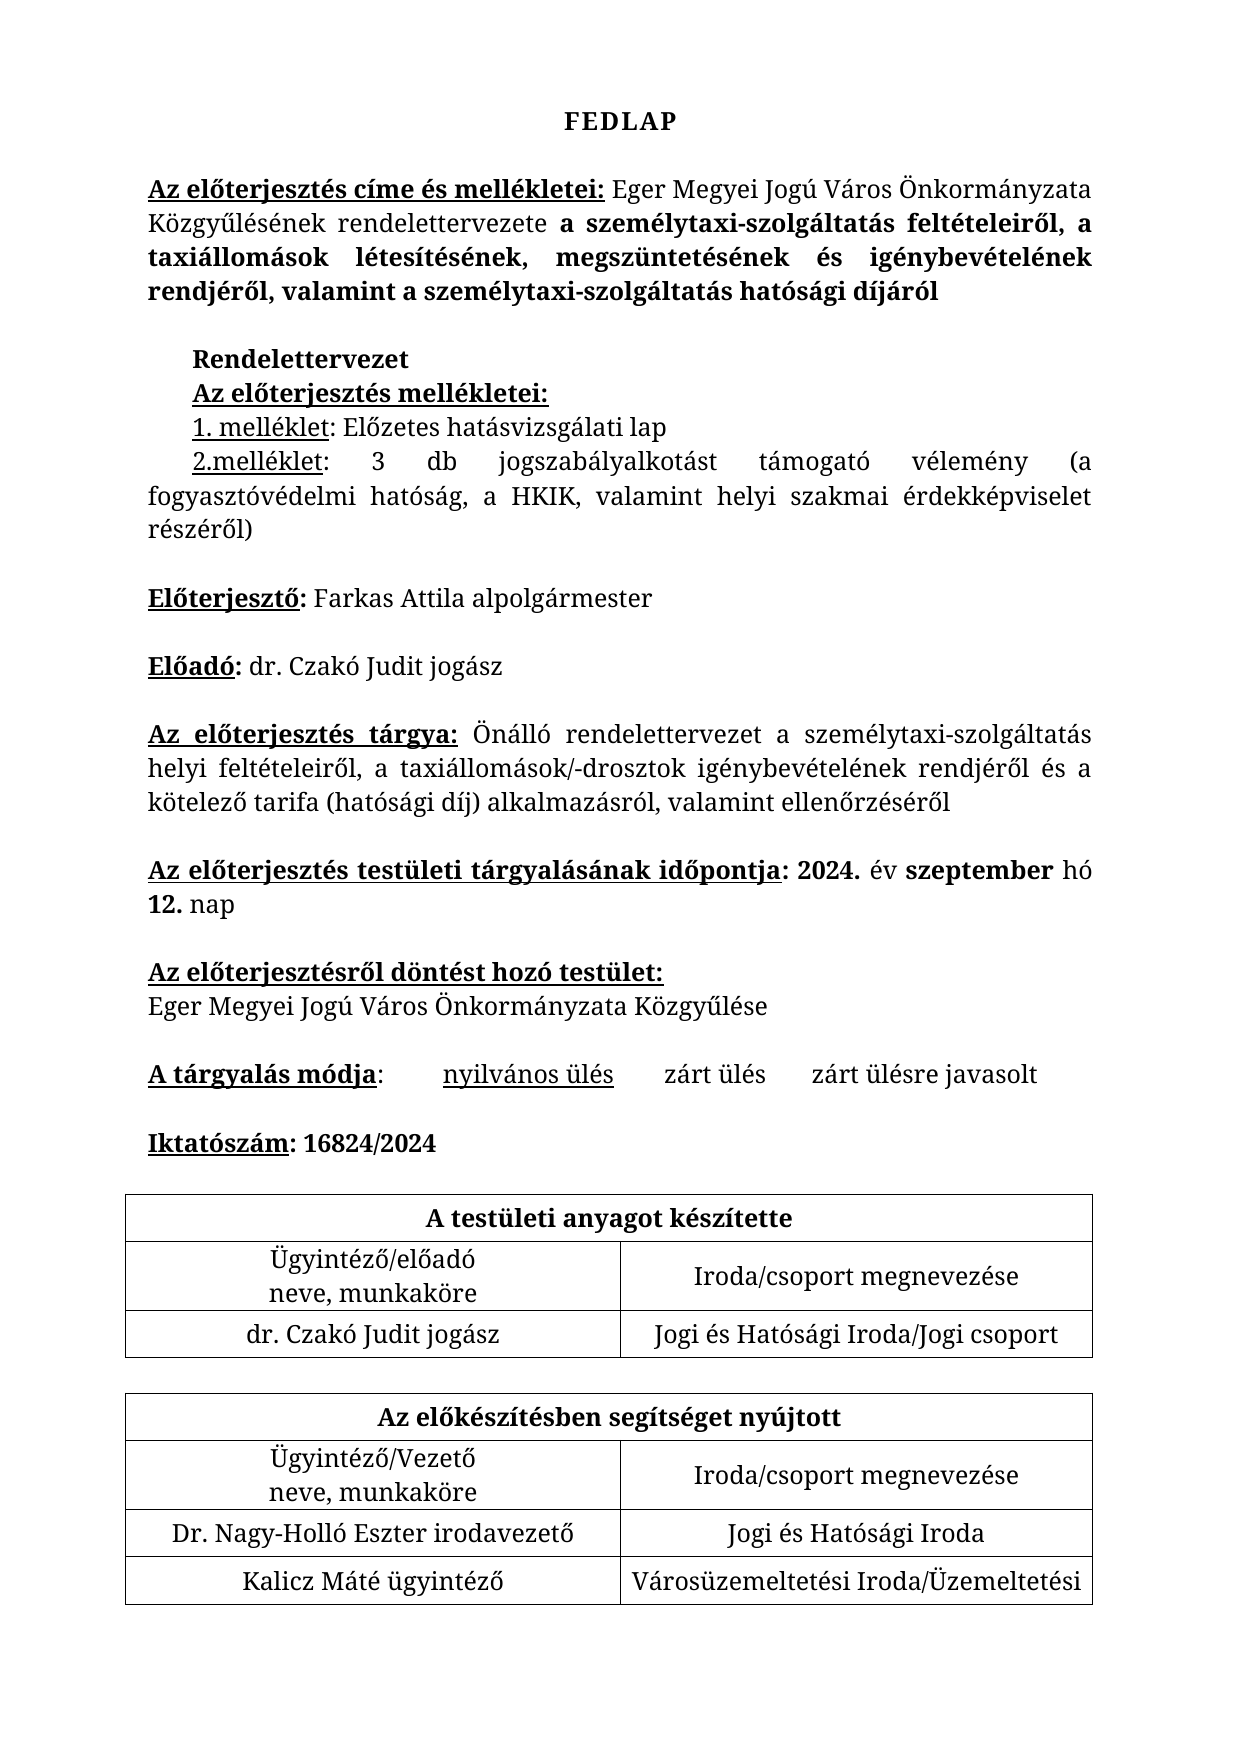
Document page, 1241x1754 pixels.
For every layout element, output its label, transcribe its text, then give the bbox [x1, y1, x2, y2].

table_cell Jogi és Hatósági Iroda [621, 1510, 1092, 1556]
table_cell Jogi és Hatósági Iroda/Jogi csoport [621, 1311, 1092, 1357]
text FEDLAP [148, 103, 1093, 137]
text Az előterjesztés tárgya: Önálló rendelettervezet a személytaxi-szolgáltatás helyi feltételeiről, a taxiállomások/-drosztok igénybevételének rendjéről és a kötelező tarifa (hatósági díj) alkalmazásról, valamint ellenőrzéséről [148, 717, 1093, 819]
text Az előterjesztés címe és mellékletei: Eger Megyei Jogú Város Önkormányzata Közgyűlésének rendelettervezete a személytaxi-szolgáltatás feltételeiről, a taxiállomások létesítésének, megszüntetésének és igénybevételének rendjéről, valamint a személytaxi-szolgáltatás hatósági díjáról [148, 172, 1093, 308]
text A tárgyalás módja: nyilvános ülés zárt ülés zárt ülésre javasolt [148, 1057, 1093, 1091]
table_cell Iroda/csoport megnevezése [621, 1242, 1092, 1310]
table_header A testületi anyagot készítette [126, 1195, 1092, 1241]
table_cell dr. Czakó Judit jogász [126, 1311, 620, 1357]
text 1. melléklet: Előzetes hatásvizsgálati lap [148, 410, 1093, 444]
text Az előterjesztés testületi tárgyalásának időpontja: 2024. év szeptember hó 12. nap [148, 853, 1093, 921]
text Előterjesztő: Farkas Attila alpolgármester [148, 580, 1093, 614]
table_cell Ügyintéző/előadó neve, munkaköre [126, 1242, 620, 1310]
text Eger Megyei Jogú Város Önkormányzata Közgyűlése [148, 989, 1093, 1023]
table_cell Dr. Nagy-Holló Eszter irodavezető [126, 1510, 620, 1556]
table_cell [126, 1557, 620, 1603]
text Iktatószám: 16824/2024 [148, 1125, 1093, 1159]
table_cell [621, 1557, 1092, 1603]
text Az előterjesztésről döntést hozó testület: [148, 955, 1093, 989]
text 2.melléklet: 3 db jogszabályalkotást támogató vélemény (a fogyasztóvédelmi hatóság, a HKIK, valamint helyi szakmai érdekképviselet részéről) [148, 444, 1093, 546]
text Az előterjesztés mellékletei: [148, 376, 1093, 410]
table_cell Ügyintéző/Vezető neve, munkaköre [126, 1441, 620, 1509]
table_cell Iroda/csoport megnevezése [621, 1441, 1092, 1509]
text Előadó: dr. Czakó Judit jogász [148, 648, 1093, 682]
text Rendelettervezet [148, 342, 1093, 376]
table_header Az előkészítésben segítséget nyújtott [126, 1394, 1092, 1440]
